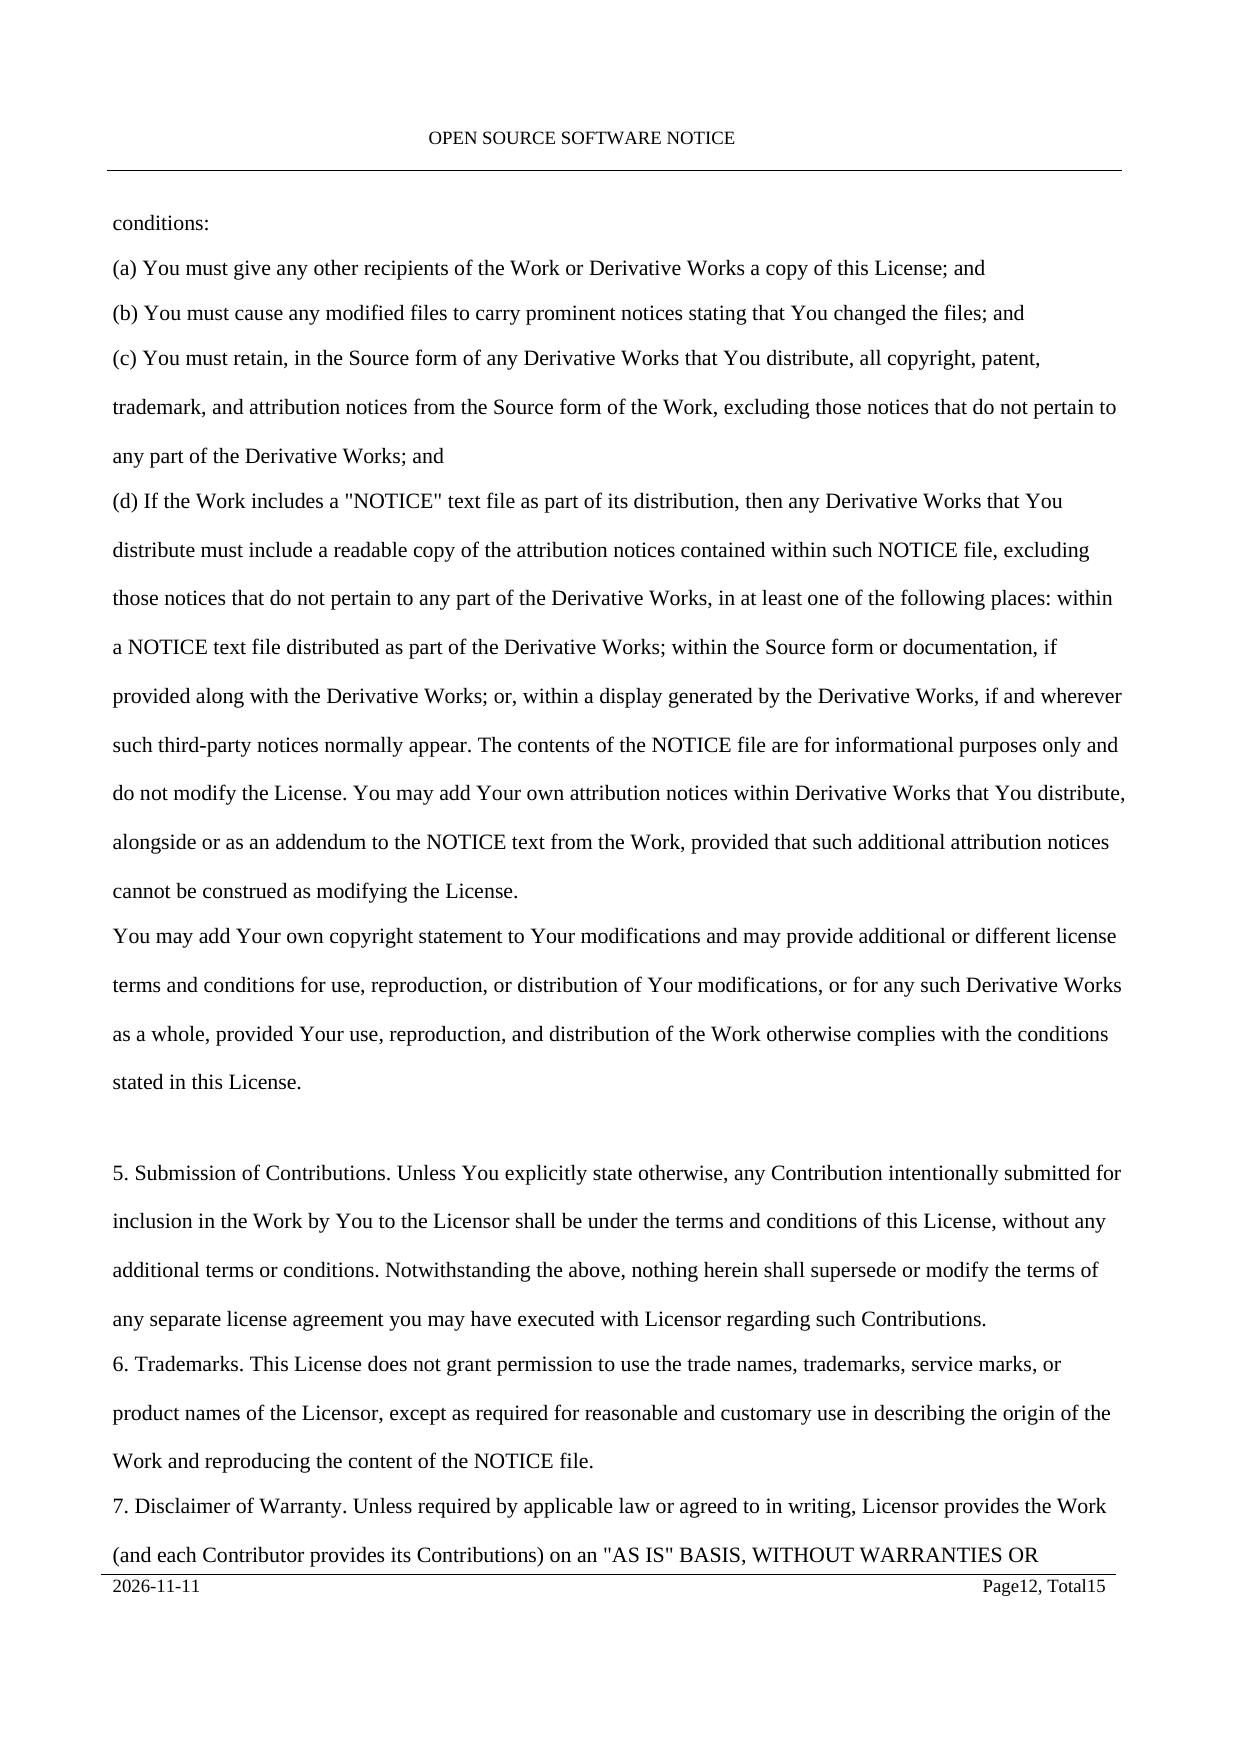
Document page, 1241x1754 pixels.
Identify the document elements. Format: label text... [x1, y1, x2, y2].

text (c) You must retain, in the Source form of any Derivative Works that You distribute, all copyright, patent, trademark, and attribution notices from the Source form of the Work, excluding those notices that do not pertain to any part of the Derivative Works; and [112, 342, 1128, 472]
text 6. Trademarks. This License does not grant permission to use the trade names, trademarks, service marks, or product names of the Licensor, except as required for reasonable and customary use in describing the origin of the Work and reproducing the content of the NOTICE file. [112, 1347, 1128, 1477]
text 5. Submission of Contributions. Unless You explicitly state otherwise, any Contribution intentionally submitted for inclusion in the Work by You to the Licensor shall be under the terms and conditions of this License, without any additional terms or conditions. Notwithstanding the above, nothing herein shall supersede or modify the terms of any separate license agreement you may have executed with Licensor regarding such Contributions. [112, 1156, 1128, 1334]
text (b) You must cause any modified files to carry prominent notices stating that You changed the files; and [112, 297, 1128, 329]
text (a) You must give any other recipients of the Work or Derivative Works a copy of this License; and [112, 251, 1128, 284]
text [112, 1490, 1128, 1571]
text (d) If the Work includes a "NOTICE" text file as part of its distribution, then any Derivative Works that You distribute must include a readable copy of the attribution notices contained within such NOTICE file, excluding those notices that do not pertain to any part of the Derivative Works, in at least one of the following places: within a NOTICE text file distributed as part of the Derivative Works; within the Source form or documentation, if provided along with the Derivative Works; or, within a display generated by the Derivative Works, if and wherever such third-party notices normally appear. The contents of the NOTICE file are for informational purposes only and do not modify the License. You may add Your own attribution notices within Derivative Works that You distribute, alongside or as an addendum to the NOTICE text from the Work, provided that such additional attribution notices cannot be construed as modifying the License. [112, 484, 1128, 907]
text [112, 206, 1128, 239]
text You may add Your own copyright statement to Your modifications and may provide additional or different license terms and conditions for use, reproduction, or distribution of Your modifications, or for any such Derivative Works as a whole, provided Your use, reproduction, and distribution of the Work otherwise complies with the conditions stated in this License. [112, 919, 1128, 1098]
